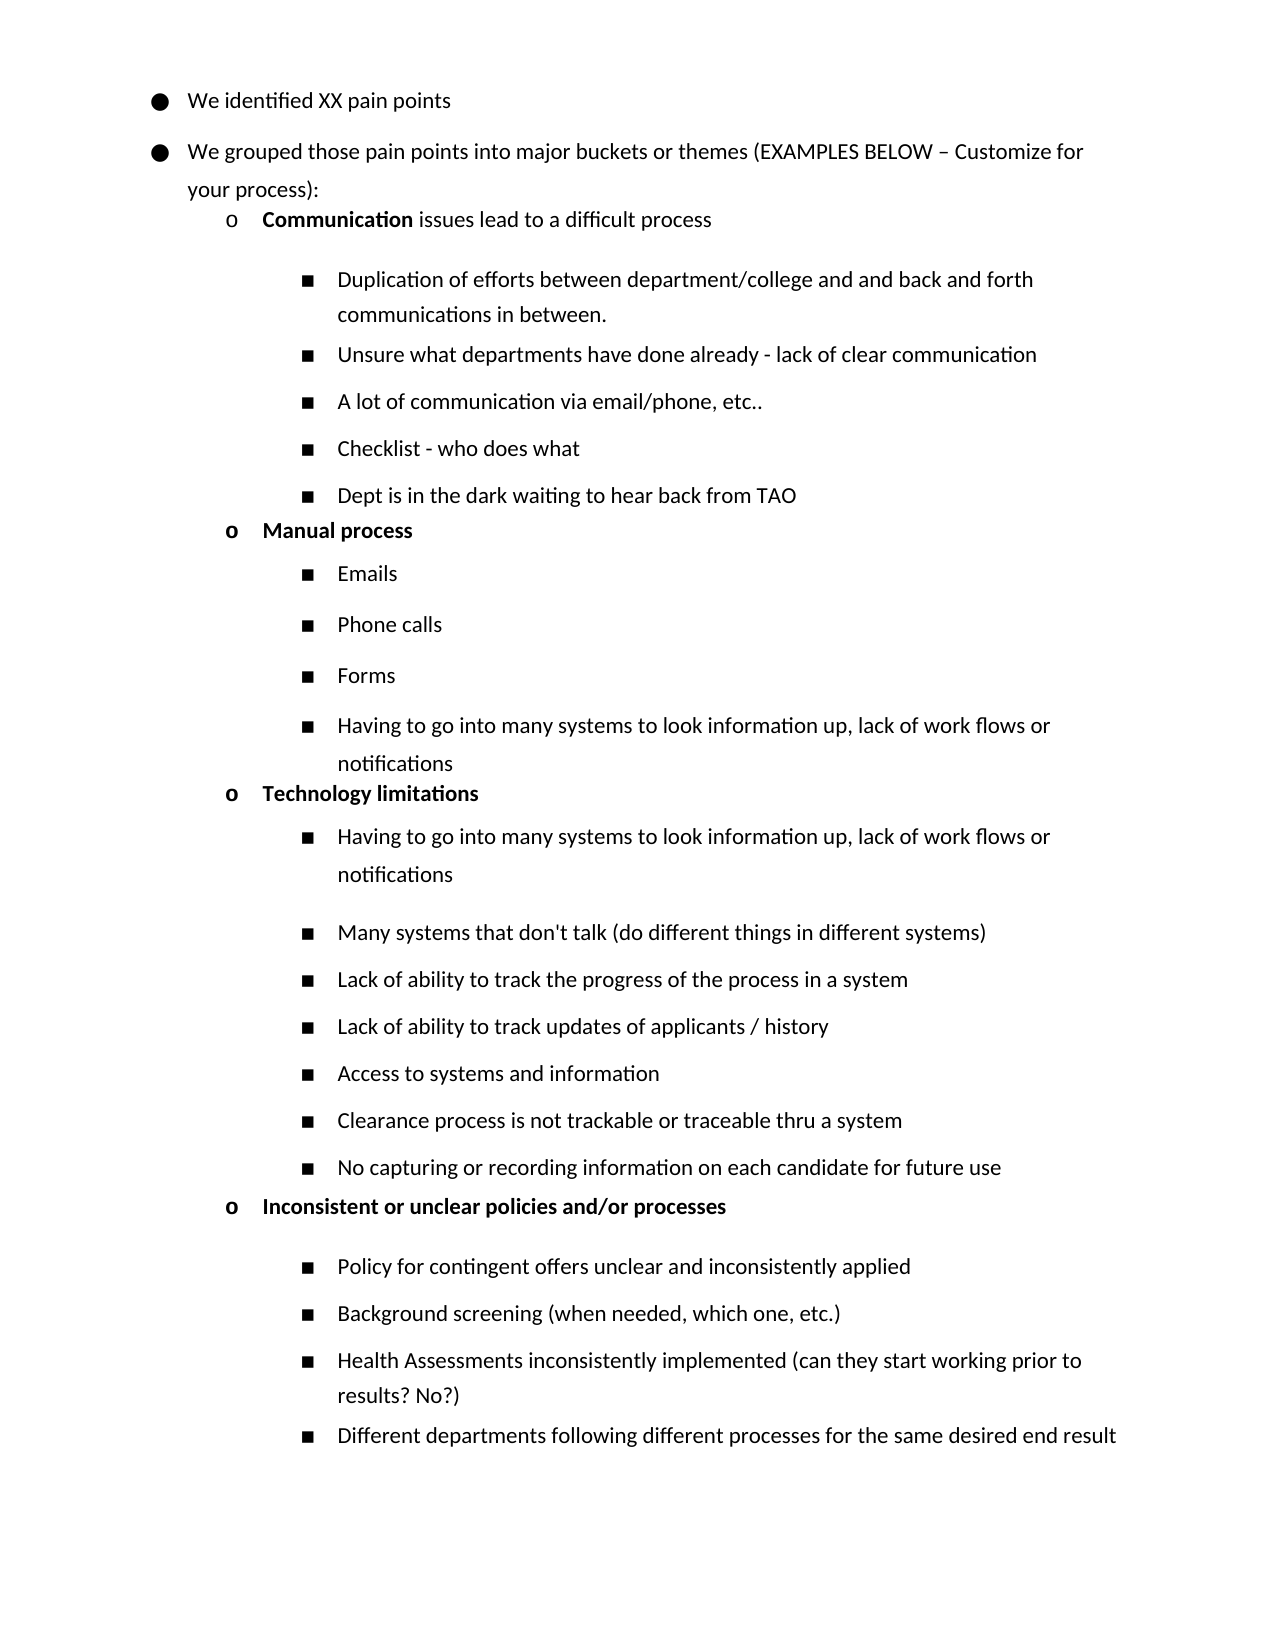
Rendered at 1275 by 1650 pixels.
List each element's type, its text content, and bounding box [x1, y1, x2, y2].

list Lack of ability to track the progress of the process in a system [300, 954, 1125, 1001]
list Checklist - who does what [300, 422, 1125, 469]
list Having to go into many systems to look information up, lack of work flows or notifications [300, 700, 1125, 777]
list Manual process [225, 516, 1125, 545]
list Clearance process is not trackable or traceable thru a system [300, 1094, 1125, 1142]
list Lack of ability to track updates of applicants / history [300, 1001, 1125, 1048]
list Unsure what departments have done already - lack of clear communication [300, 328, 1125, 375]
list No capturing or recording information on each candidate for future use [300, 1142, 1125, 1188]
list Technology limitations [225, 779, 1125, 808]
list Forms [300, 649, 1125, 696]
list Health Assessments inconsistently implemented (can they start working prior to results? No?) [300, 1334, 1125, 1409]
list We identified XX pain points [150, 75, 1125, 122]
list Communication issues lead to a difficult process [225, 205, 1125, 234]
list Policy for contingent offers unclear and inconsistently applied [300, 1240, 1125, 1287]
list Many systems that don't talk (do different things in different systems) [300, 907, 1125, 954]
list Background screening (when needed, which one, etc.) [300, 1287, 1125, 1334]
list We grouped those pain points into major buckets or themes (EXAMPLES BELOW – Customize for your process): [150, 126, 1125, 203]
list Phone calls [300, 598, 1125, 645]
list Duplication of efforts between department/college and and back and forth communications in between. [300, 253, 1125, 328]
list Inconsistent or unclear policies and/or processes [225, 1192, 1125, 1221]
list A lot of communication via email/phone, etc.. [300, 375, 1125, 422]
list Access to systems and information [300, 1048, 1125, 1094]
list Different departments following different processes for the same desired end result [300, 1409, 1125, 1456]
list Emails [300, 548, 1125, 594]
list Having to go into many systems to look information up, lack of work flows or notifications [300, 811, 1125, 888]
list Dept is in the dark waiting to hear back from TAO [300, 469, 1125, 516]
